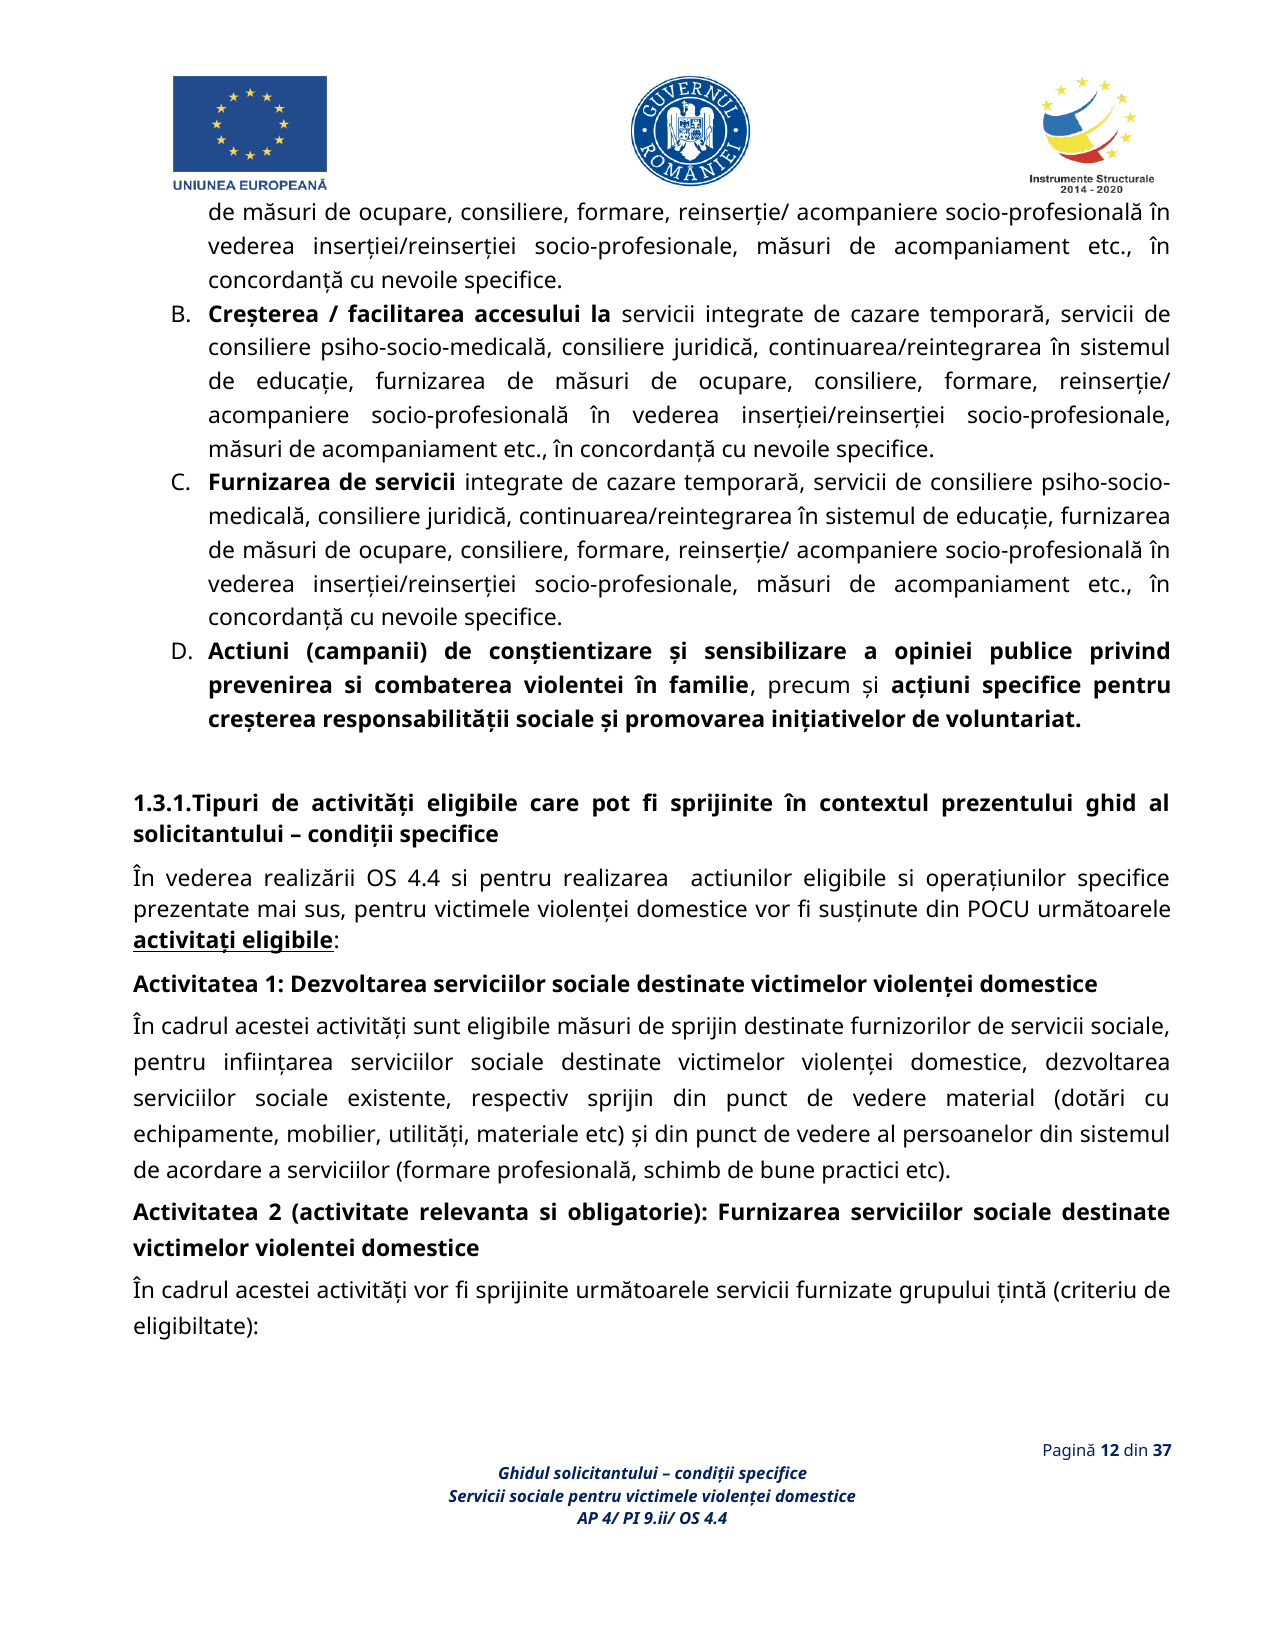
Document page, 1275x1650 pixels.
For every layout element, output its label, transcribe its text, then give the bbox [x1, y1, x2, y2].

text 1.3.1.Tipuri de activități eligibile care pot fi sprijinite în contextul prezentului ghid al solicitantului – condiții specifice [133, 787, 1172, 849]
list Furnizarea de servicii integrate de cazare temporară, servicii de consiliere psiho-socio-medicală, consiliere juridică, continuarea/reintegrarea în sistemul de educație, furnizarea de măsuri de ocupare, consiliere, formare, reinserție/ acompaniere socio-profesională în vederea inserției/reinserției socio-profesionale, măsuri de acompaniament etc., în concordanţă cu nevoile specifice. [170, 466, 1172, 633]
list Creșterea / facilitarea accesului la servicii integrate de cazare temporară, servicii de consiliere psiho-socio-medicală, consiliere juridică, continuarea/reintegrarea în sistemul de educație, furnizarea de măsuri de ocupare, consiliere, formare, reinserție/ acompaniere socio-profesională în vederea inserției/reinserției socio-profesionale, măsuri de acompaniament etc., în concordanţă cu nevoile specifice. [170, 298, 1172, 464]
text În vederea realizării OS 4.4 si pentru realizarea actiunilor eligibile si operațiunilor specifice prezentate mai sus, pentru victimele violenței domestice vor fi susținute din POCU următoarele activitați eligibile: [133, 862, 1172, 956]
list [170, 103, 1172, 295]
text În cadrul acestei activități vor fi sprijinite următoarele servicii furnizate grupului țintă (criteriu de eligibiltate): [133, 1274, 1172, 1341]
picture [629, 74, 751, 103]
text În cadrul acestei activități sunt eligibile măsuri de sprijin destinate furnizorilor de servicii sociale, pentru inființarea serviciilor sociale destinate victimelor violenței domestice, dezvoltarea serviciilor sociale existente, respectiv sprijin din punct de vedere material (dotări cu echipamente, mobilier, utilități, materiale etc) și din punct de vedere al persoanelor din sistemul de acordare a serviciilor (formare profesională, schimb de bune practici etc). [133, 1010, 1172, 1185]
picture [173, 76, 327, 103]
list Actiuni (campanii) de conștientizare și sensibilizare a opiniei publice privind prevenirea si combaterea violentei în familie, precum şi acţiuni specifice pentru creşterea responsabilităţii sociale şi promovarea inițiativelor de voluntariat. [170, 635, 1172, 734]
text Activitatea 2 (activitate relevanta si obligatorie): Furnizarea serviciilor sociale destinate victimelor violentei domestice [133, 1196, 1172, 1263]
picture [1030, 76, 1154, 103]
text Activitatea 1: Dezvoltarea serviciilor sociale destinate victimelor violenței domestice [133, 968, 1172, 999]
